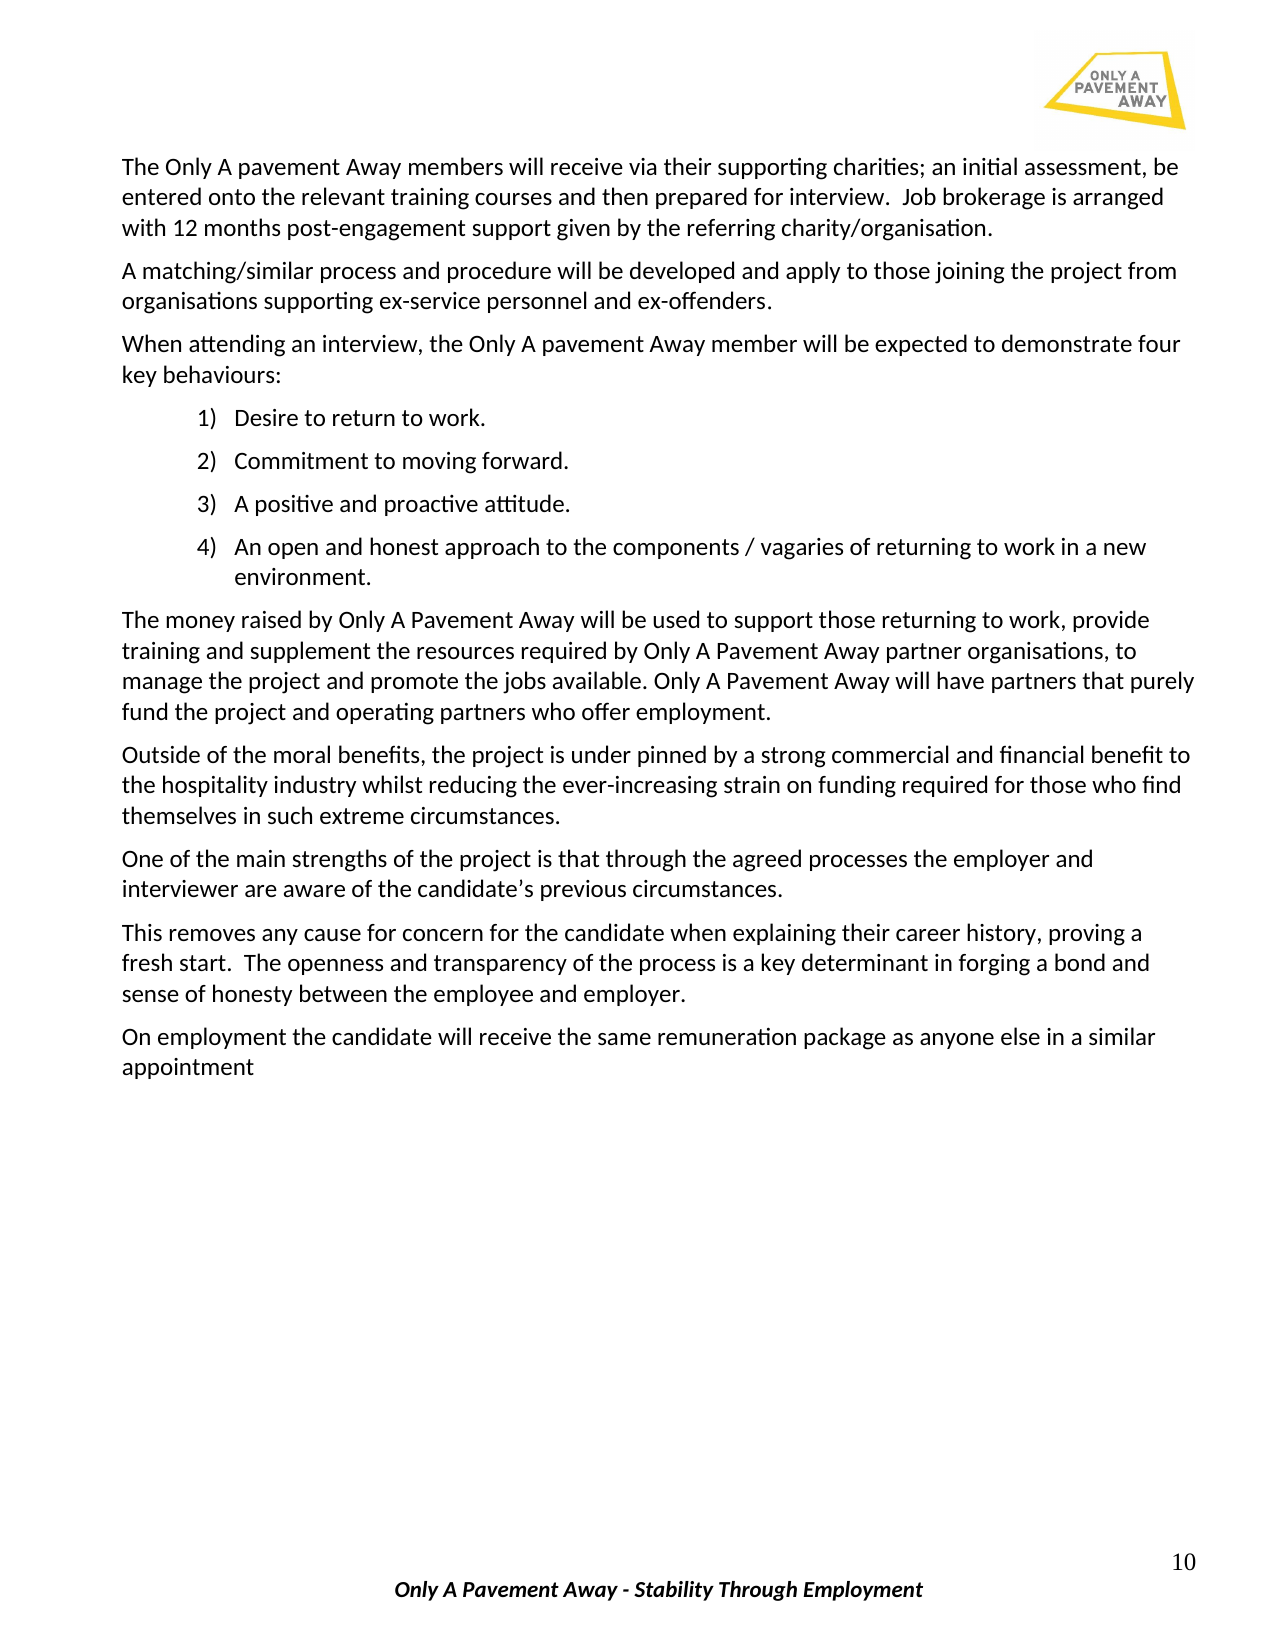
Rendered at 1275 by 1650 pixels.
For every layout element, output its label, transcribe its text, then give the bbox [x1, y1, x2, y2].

list A positive and proactive attitude. [197, 488, 1196, 518]
list Desire to return to work. [197, 402, 1196, 432]
text On employment the candidate will receive the same remuneration package as anyone else in a similar appointment [122, 1021, 1196, 1082]
text This removes any cause for concern for the candidate when explaining their career history, proving a fresh start. The openness and transparency of the process is a key determinant in forging a bond and sense of honesty between the employee and employer. [122, 917, 1196, 1008]
text A matching/similar process and procedure will be developed and apply to those joining the project from organisations supporting ex-service personnel and ex-offenders. [122, 255, 1196, 316]
list An open and honest approach to the components / vagaries of returning to work in a new environment. [197, 531, 1196, 592]
text The Only A pavement Away members will receive via their supporting charities; an initial assessment, be entered onto the relevant training courses and then prepared for interview. Job brokerage is arranged with 12 months post-engagement support given by the referring charity/organisation. [122, 151, 1196, 242]
picture [1033, 30, 1196, 151]
text The money raised by Only A Pavement Away will be used to support those returning to work, provide training and supplement the resources required by Only A Pavement Away partner organisations, to manage the project and promote the jobs available. Only A Pavement Away will have partners that purely fund the project and operating partners who offer employment. [122, 604, 1196, 727]
text Outside of the moral benefits, the project is under pinned by a strong commercial and financial benefit to the hospitality industry whilst reducing the ever-increasing strain on funding required for those who find themselves in such extreme circumstances. [122, 739, 1196, 831]
text When attending an interview, the Only A pavement Away member will be expected to demonstrate four key behaviours: [122, 328, 1196, 389]
list Commitment to moving forward. [197, 445, 1196, 475]
text One of the main strengths of the project is that through the agreed processes the employer and interviewer are aware of the candidate’s previous circumstances. [122, 843, 1196, 904]
